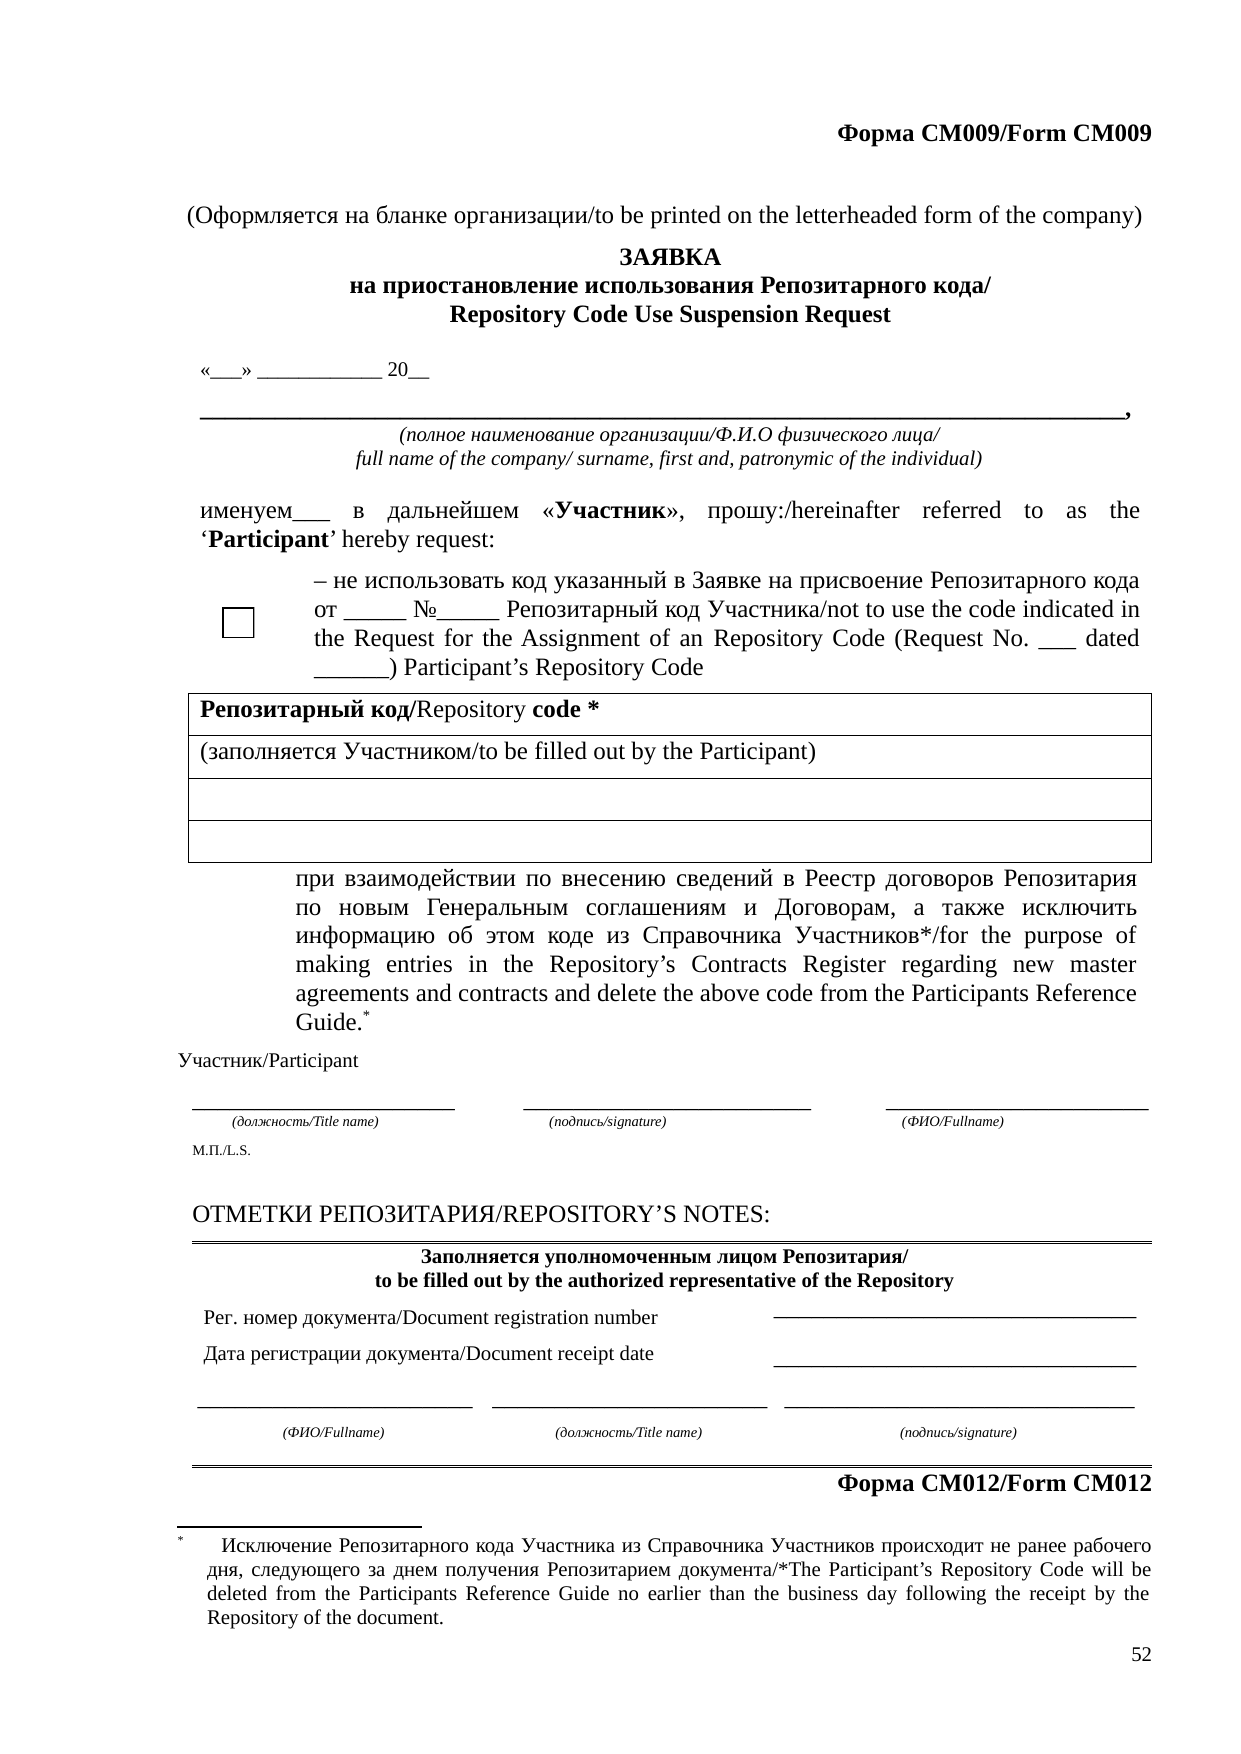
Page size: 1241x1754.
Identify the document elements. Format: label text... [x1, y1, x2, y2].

table_cell «___» ____________ 20__ __________________________________________________________________________, (полное наименование организации/Ф.И.О физического лица/ full name of the company/ surname, first and, patronymic of the individual) [189, 357, 1152, 495]
table_cell (должность/Title name) [492, 1424, 782, 1465]
text Форма СM012/Form СM012 [177, 1468, 1152, 1497]
table_cell Репозитарный код/Repository code * [189, 694, 1151, 735]
text (Оформляется на бланке организации/to be printed on the letterheaded form of the company) [177, 201, 1152, 229]
table_cell [189, 821, 1151, 862]
table_cell ______________________ [192, 1383, 492, 1424]
table_cell _____________________________ [777, 1292, 1152, 1341]
table_cell (ФИО/Fullname) [192, 1424, 492, 1465]
table_cell именуем___ в дальнейшем «Участник», прошу:/hereinafter referred to as the ‘Participant’ hereby request: [189, 495, 1152, 565]
table_header ЗАЯВКА на приостановление использования Репозитарного кода/ Repository Code Use Suspension Request [189, 242, 1152, 357]
table_cell (подпись/signature) [782, 1424, 1152, 1465]
table_cell – не использовать код указанный в Заявке на присвоение Репозитарного кода от _____ №_____ Репозитарный код Участника/not to use the code indicated in the Request for the Assignment of an Repository Code (Request No. ___ dated ______) Participant’s Repository Code [303, 565, 1152, 693]
table_cell ______________________ [492, 1383, 782, 1424]
table_cell [189, 779, 1151, 820]
text М.П./L.S. [192, 1142, 1152, 1171]
text Форма СM009/Form СM009 [177, 118, 1152, 147]
table_cell [189, 565, 303, 693]
table_cell _____________________________ [777, 1341, 1152, 1382]
text ОТМЕТКИ РЕПОЗИТАРИЯ/REPOSITORY’S NOTES: [177, 1199, 1152, 1228]
text (должность/Title name) (подпись/signature) (ФИО/Fullname) [192, 1113, 1152, 1142]
text при взаимодействии по внесению сведений в Реестр договоров Репозитария по новым Генеральным соглашениям и Договорам, а также исключить информацию об этом коде из Справочника Участников*/for the purpose of making entries in the Repository’s Contracts Register regarding new master agreements and contracts and delete the above code from the Participants Reference Guide. [295, 863, 1137, 1036]
table_cell Дата регистрации документа/Document receipt date [192, 1341, 777, 1382]
text _____________________ _______________________ _____________________ [192, 1084, 1152, 1113]
table_cell (заполняется Участником/to be filled out by the Participant) [189, 736, 1151, 777]
table_cell ____________________________ [782, 1383, 1152, 1424]
table_header Заполняется уполномоченным лицом Репозитария/ to be filled out by the authorized representative of the Repository [192, 1244, 1152, 1292]
table_cell Рег. номер документа/Document registration number [192, 1292, 777, 1341]
text Участник/Participant [177, 1048, 1152, 1072]
